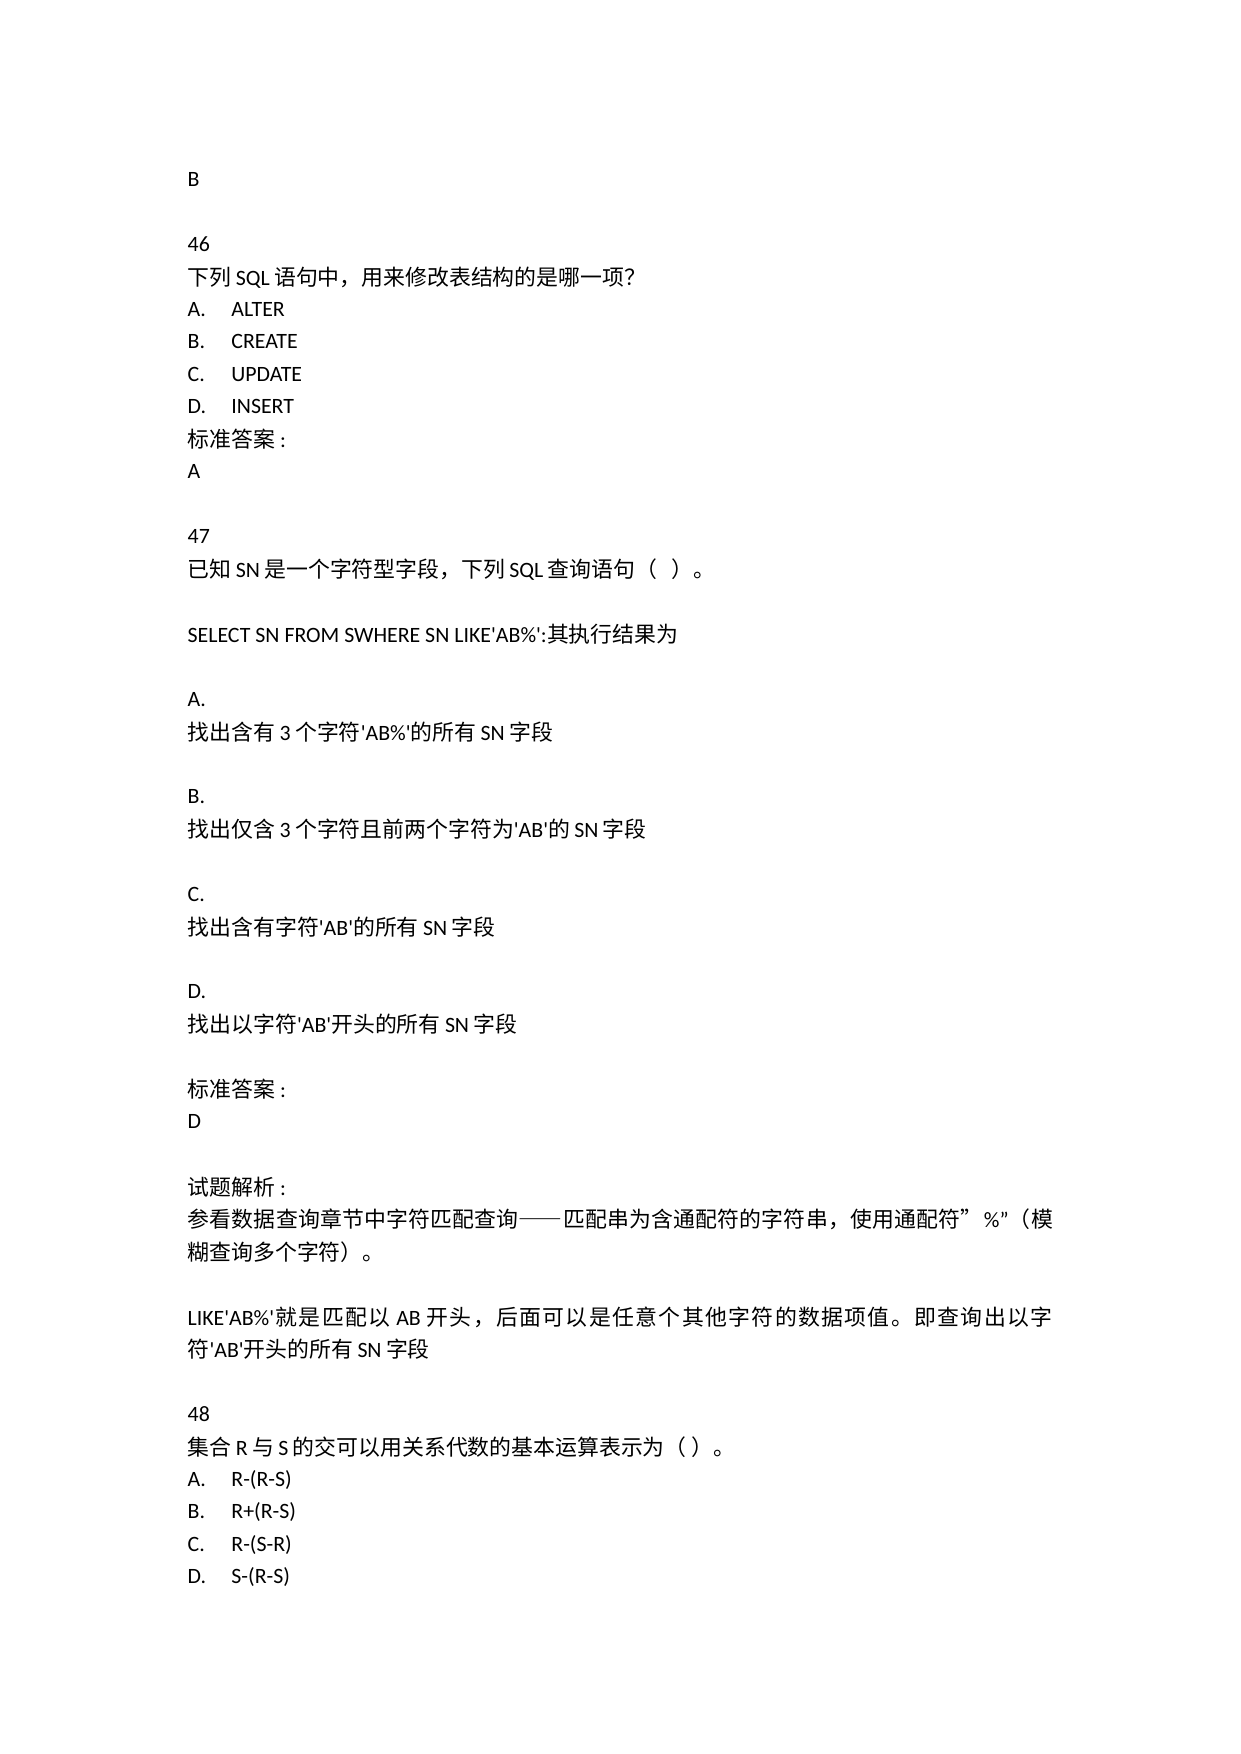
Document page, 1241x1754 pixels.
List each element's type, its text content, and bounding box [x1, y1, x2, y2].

text A. R-(R-S) [187, 1462, 1053, 1494]
text D. S-(R-S) [187, 1559, 1053, 1592]
text B. [187, 779, 1053, 812]
text A [187, 454, 1053, 487]
text A. [187, 682, 1053, 714]
text 参看数据查询章节中字符匹配查询——匹配串为含通配符的字符串，使用通配符”%”（模糊查询多个字符）。 [187, 1202, 1053, 1267]
text LIKE'AB%'就是匹配以AB开头，后面可以是任意个其他字符的数据项值。即查询出以字符'AB'开头的所有SN字段 [187, 1299, 1053, 1364]
text 标准答案 : [187, 422, 1053, 454]
text 下列SQL语句中，用来修改表结构的是哪一项？ [187, 259, 1053, 292]
text B. R+(R-S) [187, 1494, 1053, 1527]
text 找出含有3个字符'AB%'的所有SN字段 [187, 714, 1053, 747]
text 48 [187, 1397, 1053, 1429]
text 集合R与S的交可以用关系代数的基本运算表示为（ ）。 [187, 1429, 1053, 1462]
text 找出仅含3个字符且前两个字符为'AB'的SN字段 [187, 812, 1053, 844]
text B [187, 162, 1053, 194]
text 46 [187, 227, 1053, 259]
text D [187, 1104, 1053, 1137]
text D. [187, 974, 1053, 1007]
text A. ALTER [187, 292, 1053, 324]
text B. CREATE [187, 324, 1053, 357]
text D. INSERT [187, 389, 1053, 422]
text 已知SN是一个字符型字段，下列SQL查询语句（ ）。 [187, 552, 1053, 584]
text 标准答案 : [187, 1072, 1053, 1104]
text C. UPDATE [187, 357, 1053, 389]
text 找出含有字符'AB'的所有SN字段 [187, 909, 1053, 942]
text C. R-(S-R) [187, 1527, 1053, 1559]
text SELECT SN FROM SWHERE SN LIKE'AB%':其执行结果为 [187, 617, 1053, 649]
text C. [187, 877, 1053, 909]
text 47 [187, 519, 1053, 552]
text 试题解析 : [187, 1169, 1053, 1202]
text 找出以字符'AB'开头的所有SN字段 [187, 1007, 1053, 1039]
